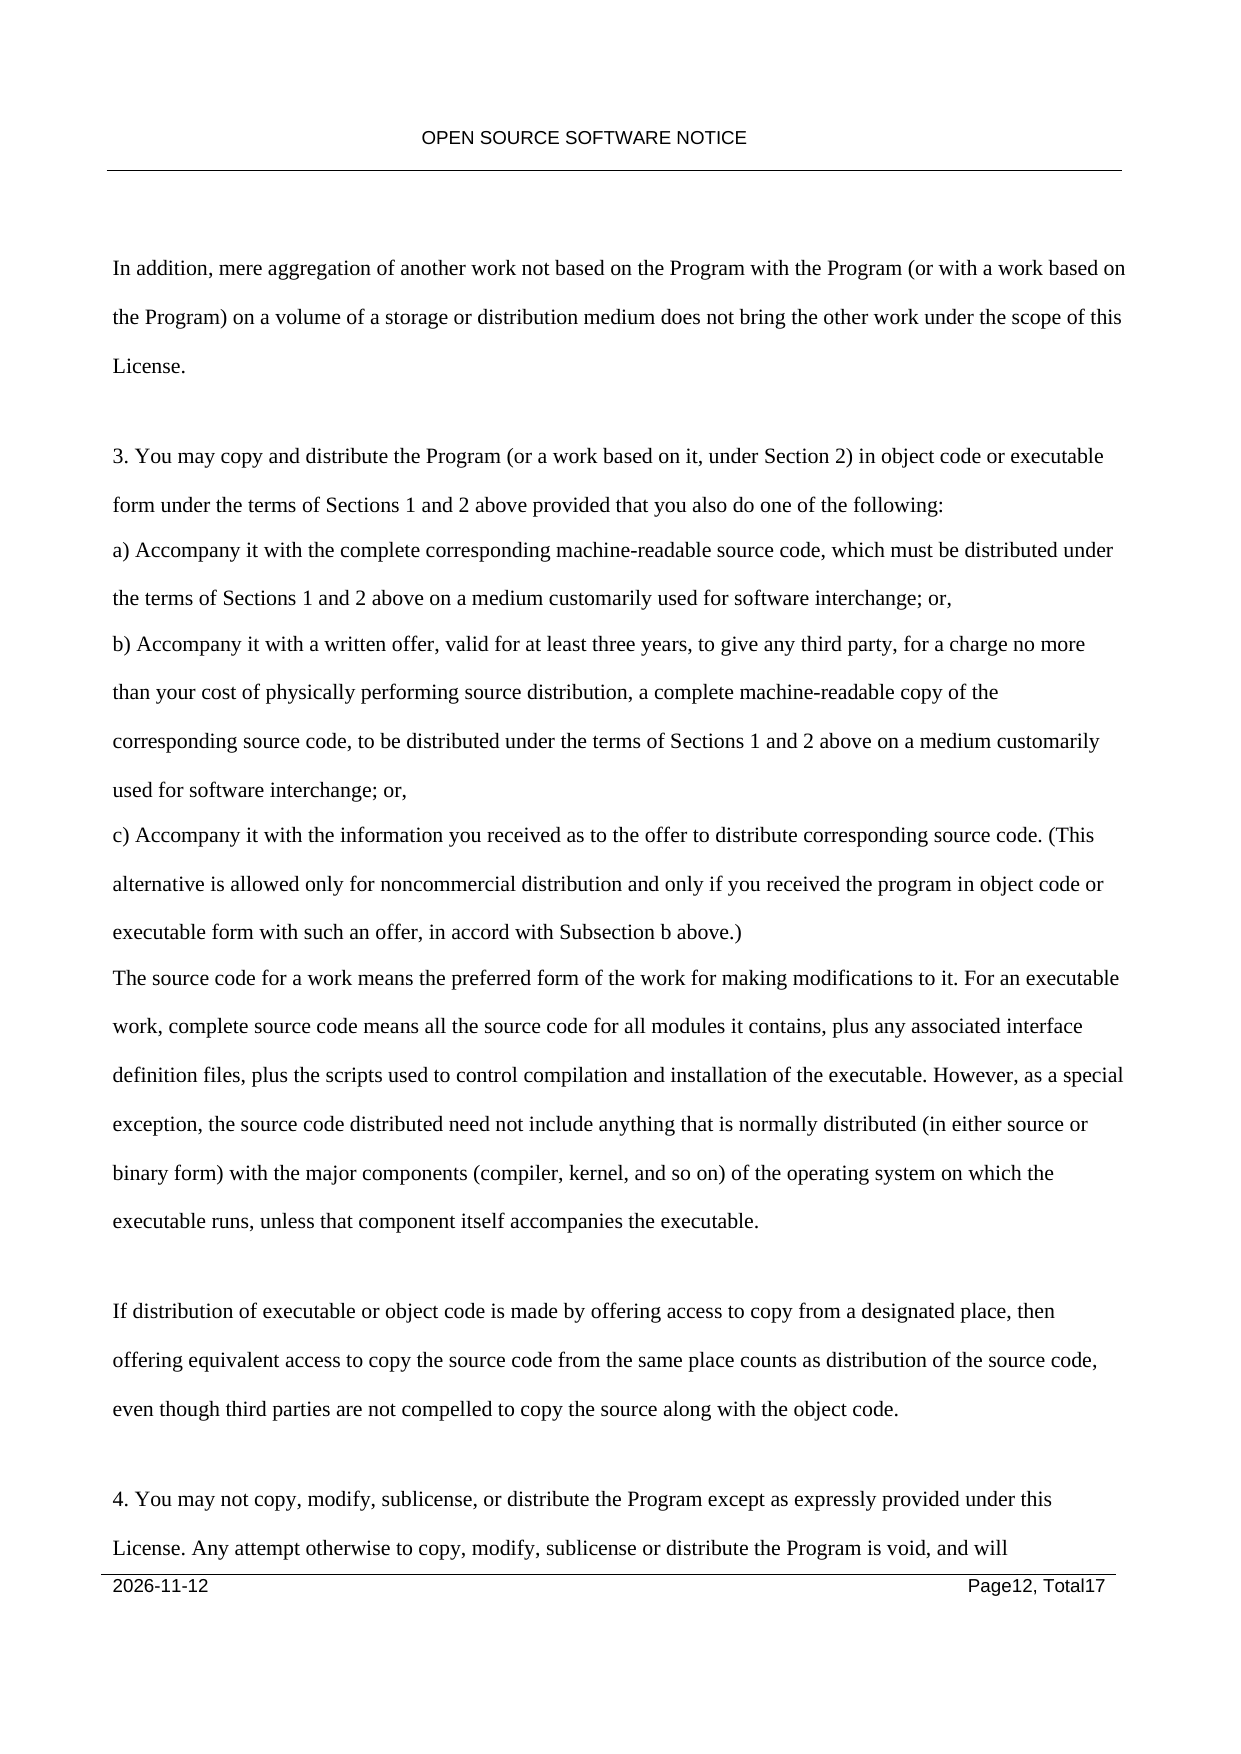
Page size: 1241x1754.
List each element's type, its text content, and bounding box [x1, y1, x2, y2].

text In addition, mere aggregation of another work not based on the Program with the Program (or with a work based on the Program) on a volume of a storage or distribution medium does not bring the other work under the scope of this License. [112, 251, 1128, 381]
text c) Accompany it with the information you received as to the offer to distribute corresponding source code. (This alternative is allowed only for noncommercial distribution and only if you received the program in object code or executable form with such an offer, in accord with Subsection b above.) [112, 818, 1128, 948]
text The source code for a work means the preferred form of the work for making modifications to it. For an executable work, complete source code means all the source code for all modules it contains, plus any associated interface definition files, plus the scripts used to control compilation and installation of the executable. However, as a special exception, the source code distributed need not include anything that is normally distributed (in either source or binary form) with the major components (compiler, kernel, and so on) of the operating system on which the executable runs, unless that component itself accompanies the executable. [112, 961, 1128, 1237]
text b) Accompany it with a written offer, valid for at least three years, to give any third party, for a charge no more than your cost of physically performing source distribution, a complete machine-readable copy of the corresponding source code, to be distributed under the terms of Sections 1 and 2 above on a medium customarily used for software interchange; or, [112, 627, 1128, 806]
text a) Accompany it with the complete corresponding machine-readable source code, which must be distributed under the terms of Sections 1 and 2 above on a medium customarily used for software interchange; or, [112, 533, 1128, 614]
text If distribution of executable or object code is made by offering access to copy from a designated place, then offering equivalent access to copy the source code from the same place counts as distribution of the source code, even though third parties are not compelled to copy the source along with the object code. [112, 1295, 1128, 1425]
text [112, 1482, 1128, 1564]
text 3. You may copy and distribute the Program (or a work based on it, under Section 2) in object code or executable form under the terms of Sections 1 and 2 above provided that you also do one of the following: [112, 439, 1128, 520]
